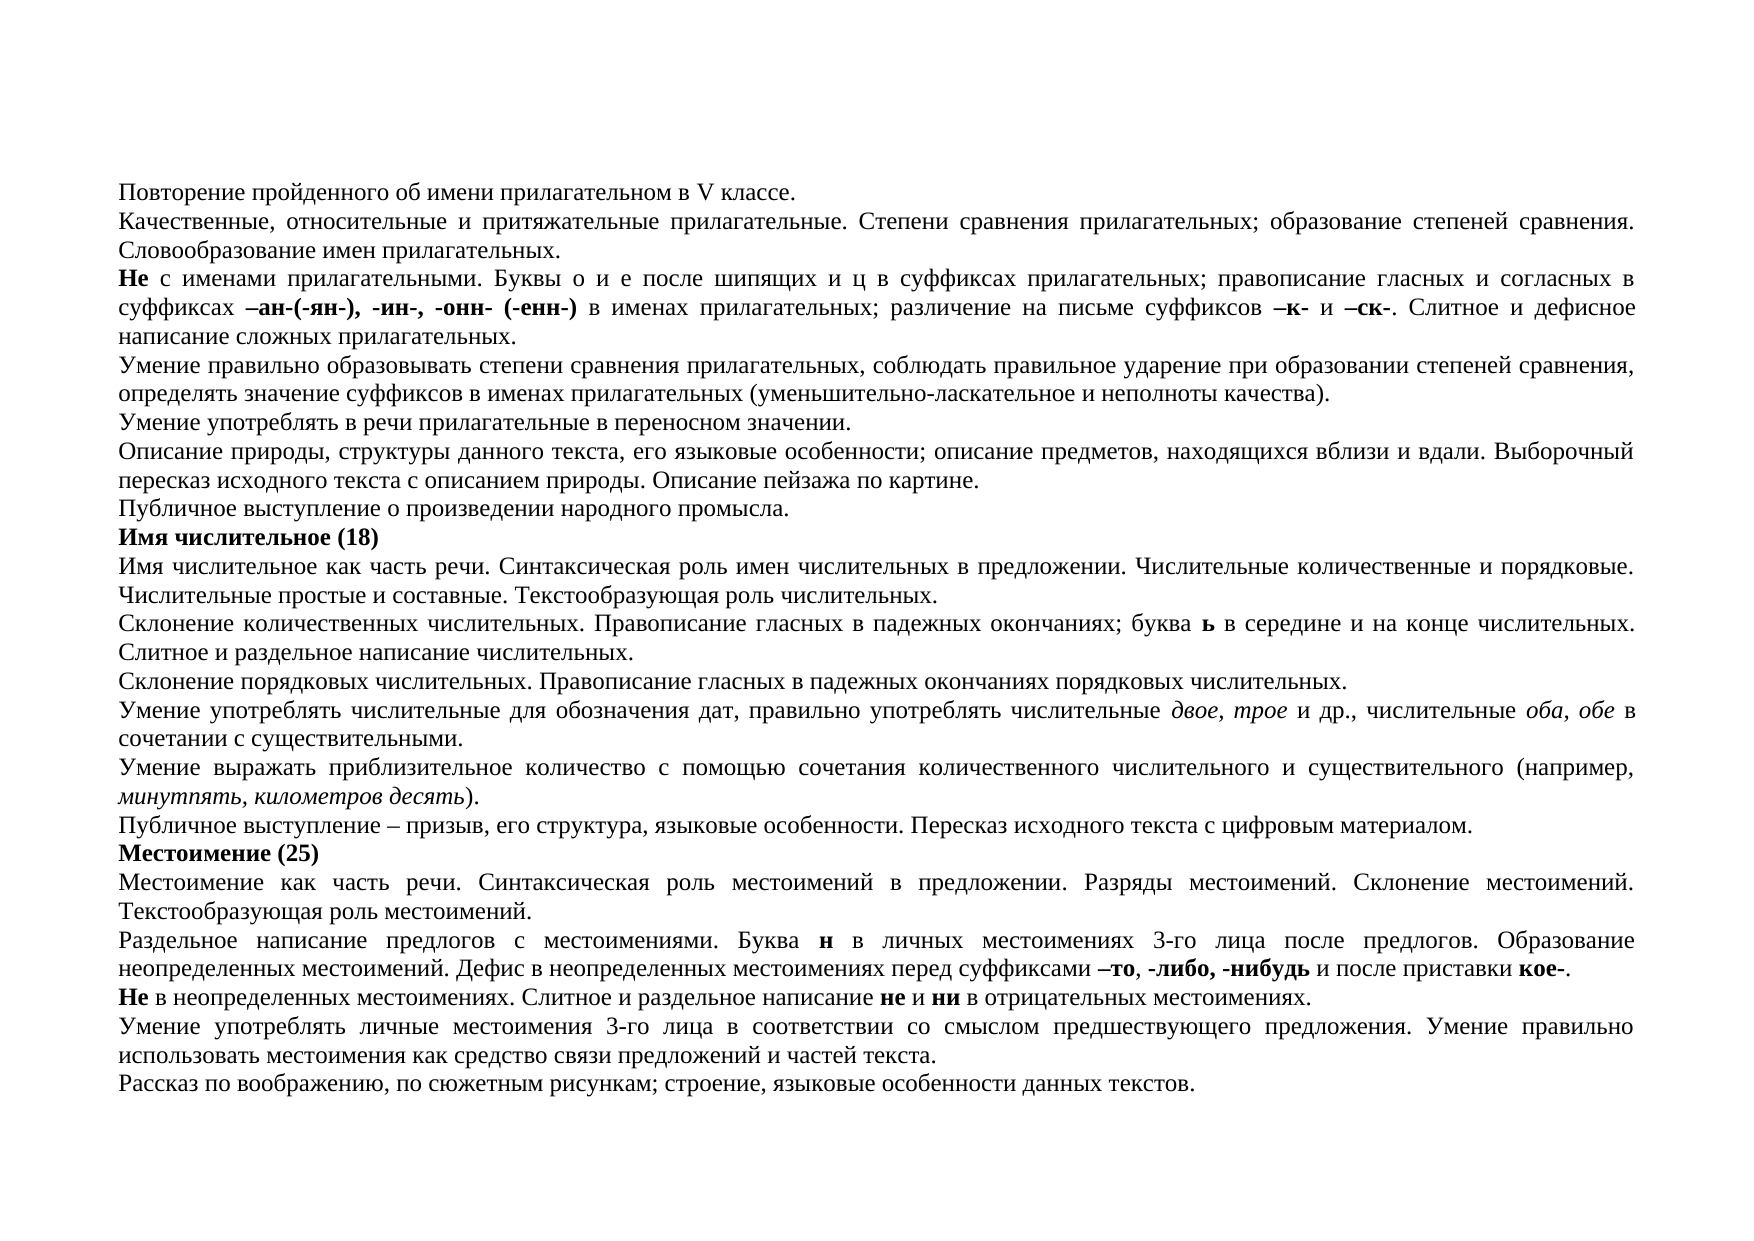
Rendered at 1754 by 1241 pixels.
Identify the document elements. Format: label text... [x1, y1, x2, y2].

text Имя числительное (18) [118, 522, 1636, 551]
text Публичное выступление о произведении народного промысла. [118, 493, 1636, 522]
text Имя числительное как часть речи. Синтаксическая роль имен числительных в предложении. Числительные количественные и порядковые. Числительные простые и составные. Текстообразующая роль числительных. [118, 551, 1636, 608]
text Рассказ по воображению, по сюжетным рисункам; строение, языковые особенности данных текстов. [118, 1068, 1636, 1097]
text Умение правильно образовывать степени сравнения прилагательных, соблюдать правильное ударение при образовании степеней сравнения, определять значение суффиксов в именах прилагательных (уменьшительно-ласкательное и неполноты качества). [118, 350, 1636, 407]
text Качественные, относительные и притяжательные прилагательные. Степени сравнения прилагательных; образование степеней сравнения. Словообразование имен прилагательных. [118, 206, 1636, 263]
text Склонение количественных числительных. Правописание гласных в падежных окончаниях; буква ь в середине и на конце числительных. Слитное и раздельное написание числительных. [118, 608, 1636, 666]
text Повторение пройденного об имени прилагательном в V классе. [118, 177, 1636, 206]
text Не в неопределенных местоимениях. Слитное и раздельное написание не и ни в отрицательных местоимениях. [118, 982, 1636, 1011]
text Раздельное написание предлогов с местоимениями. Буква н в личных местоимениях 3-го лица после предлогов. Образование неопределенных местоимений. Дефис в неопределенных местоимениях перед суффиксами –то, -либо, -нибудь и после приставки кое-. [118, 925, 1636, 982]
text Склонение порядковых числительных. Правописание гласных в падежных окончаниях порядковых числительных. [118, 666, 1636, 695]
text Публичное выступление – призыв, его структура, языковые особенности. Пересказ исходного текста с цифровым материалом. [118, 810, 1636, 838]
text Умение употреблять личные местоимения 3-го лица в соответствии со смыслом предшествующего предложения. Умение правильно использовать местоимения как средство связи предложений и частей текста. [118, 1011, 1636, 1068]
text Местоимение (25) [118, 838, 1636, 867]
text Умение выражать приблизительное количество с помощью сочетания количественного числительного и существительного (например, минутпять, километров десять). [118, 752, 1636, 810]
text Умение употреблять числительные для обозначения дат, правильно употреблять числительные двое, трое и др., числительные оба, обе в сочетании с существительными. [118, 695, 1636, 752]
text Местоимение как часть речи. Синтаксическая роль местоимений в предложении. Разряды местоимений. Склонение местоимений. Текстообразующая роль местоимений. [118, 867, 1636, 925]
text Описание природы, структуры данного текста, его языковые особенности; описание предметов, находящихся вблизи и вдали. Выборочный пересказ исходного текста с описанием природы. Описание пейзажа по картине. [118, 436, 1636, 493]
text Не с именами прилагательными. Буквы о и е после шипящих и ц в суффиксах прилагательных; правописание гласных и согласных в суффиксах –ан-(-ян-), -ин-, -онн- (-енн-) в именах прилагательных; различение на письме суффиксов –к- и –ск-. Слитное и дефисное написание сложных прилагательных. [118, 263, 1636, 350]
text Умение употреблять в речи прилагательные в переносном значении. [118, 407, 1636, 436]
